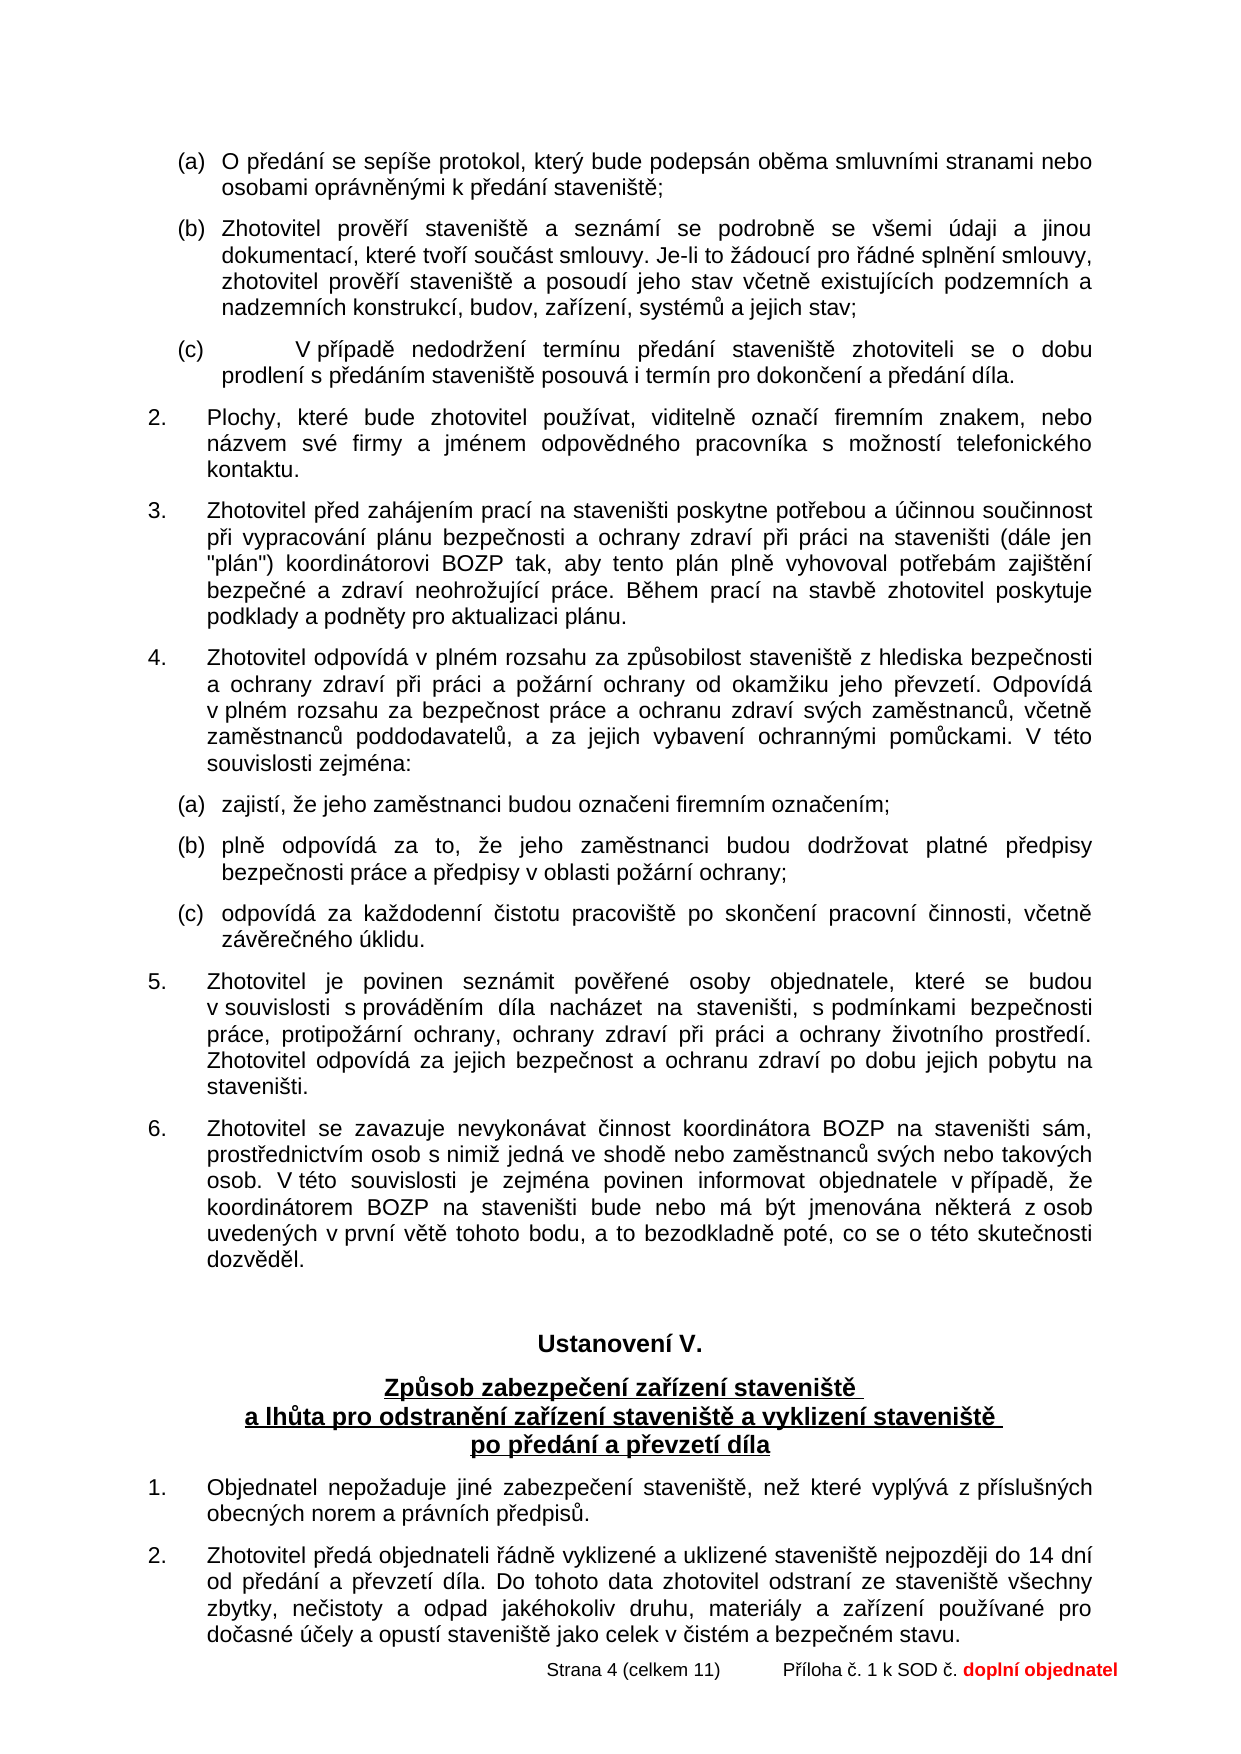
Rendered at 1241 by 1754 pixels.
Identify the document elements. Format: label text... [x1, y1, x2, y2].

list Zhotovitel před zahájením prací na staveništi poskytne potřebou a účinnou součinnost při vypracování plánu bezpečnosti a ochrany zdraví při práci na staveništi (dále jen "plán") koordinátorovi BOZP tak, aby tento plán plně vyhovoval potřebám zajištění bezpečné a zdraví neohrožující práce. Během prací na stavbě zhotovitel poskytuje podklady a podněty pro aktualizaci plánu. [148, 497, 1093, 629]
text a lhůta pro odstranění zařízení staveniště a vyklizení staveniště [148, 1402, 1093, 1430]
list Zhotovitel prověří staveniště a seznámí se podrobně se všemi údaji a jinou dokumentací, které tvoří součást smlouvy. Je-li to žádoucí pro řádné splnění smlouvy, zhotovitel prověří staveniště a posoudí jeho stav včetně existujících podzemních a nadzemních konstrukcí, budov, zařízení, systémů a jejich stav; [177, 215, 1093, 321]
list Plochy, které bude zhotovitel používat, viditelně označí firemním znakem, nebo názvem své firmy a jménem odpovědného pracovníka s možností telefonického kontaktu. [148, 403, 1093, 482]
list V případě nedodržení termínu předání staveniště zhotoviteli se o dobu prodlení s předáním staveniště posouvá i termín pro dokončení a předání díla. [177, 336, 1093, 388]
subtitle Ustanovení V. [148, 1329, 1093, 1358]
text po předání a převzetí díla [148, 1430, 1093, 1459]
list Zhotovitel odpovídá v plném rozsahu za způsobilost staveniště z hlediska bezpečnosti a ochrany zdraví při práci a požární ochrany od okamžiku jeho převzetí. Odpovídá v plném rozsahu za bezpečnost práce a ochranu zdraví svých zaměstnanců, včetně zaměstnanců poddodavatelů, a za jejich vybavení ochrannými pomůckami. V této souvislosti zejména: [148, 644, 1093, 776]
list zajistí, že jeho zaměstnanci budou označeni firemním označením; [177, 791, 1093, 817]
list O předání se sepíše protokol, který bude podepsán oběma smluvními stranami nebo osobami oprávněnými k předání staveniště; [177, 148, 1093, 200]
list Zhotovitel předá objednateli řádně vyklizené a uklizené staveniště nejpozději do 14 dní od předání a převzetí díla. Do tohoto data zhotovitel odstraní ze staveniště všechny zbytky, nečistoty a odpad jakéhokoliv druhu, materiály a zařízení používané pro dočasné účely a opustí staveniště jako celek v čistém a bezpečném stavu. [148, 1542, 1093, 1647]
list Objednatel nepožaduje jiné zabezpečení staveniště, než které vyplývá z příslušných obecných norem a právních předpisů. [148, 1474, 1093, 1527]
list Zhotovitel je povinen seznámit pověřené osoby objednatele, které se budou v souvislosti s prováděním díla nacházet na staveništi, s podmínkami bezpečnosti práce, protipožární ochrany, ochrany zdraví při práci a ochrany životního prostředí. Zhotovitel odpovídá za jejich bezpečnost a ochranu zdraví po dobu jejich pobytu na staveništi. [148, 968, 1093, 1099]
list plně odpovídá za to, že jeho zaměstnanci budou dodržovat platné předpisy bezpečnosti práce a předpisy v oblasti požární ochrany; [177, 832, 1093, 885]
text Způsob zabezpečení zařízení staveniště [148, 1373, 1093, 1402]
list Zhotovitel se zavazuje nevykonávat činnost koordinátora BOZP na staveništi sám, prostřednictvím osob s nimiž jedná ve shodě nebo zaměstnanců svých nebo takových osob. V této souvislosti je zejména povinen informovat objednatele v případě, že koordinátorem BOZP na staveništi bude nebo má být jmenována některá z osob uvedených v první větě tohoto bodu, a to bezodkladně poté, co se o této skutečnosti dozvěděl. [148, 1114, 1093, 1273]
list odpovídá za každodenní čistotu pracoviště po skončení pracovní činnosti, včetně závěrečného úklidu. [177, 900, 1093, 953]
